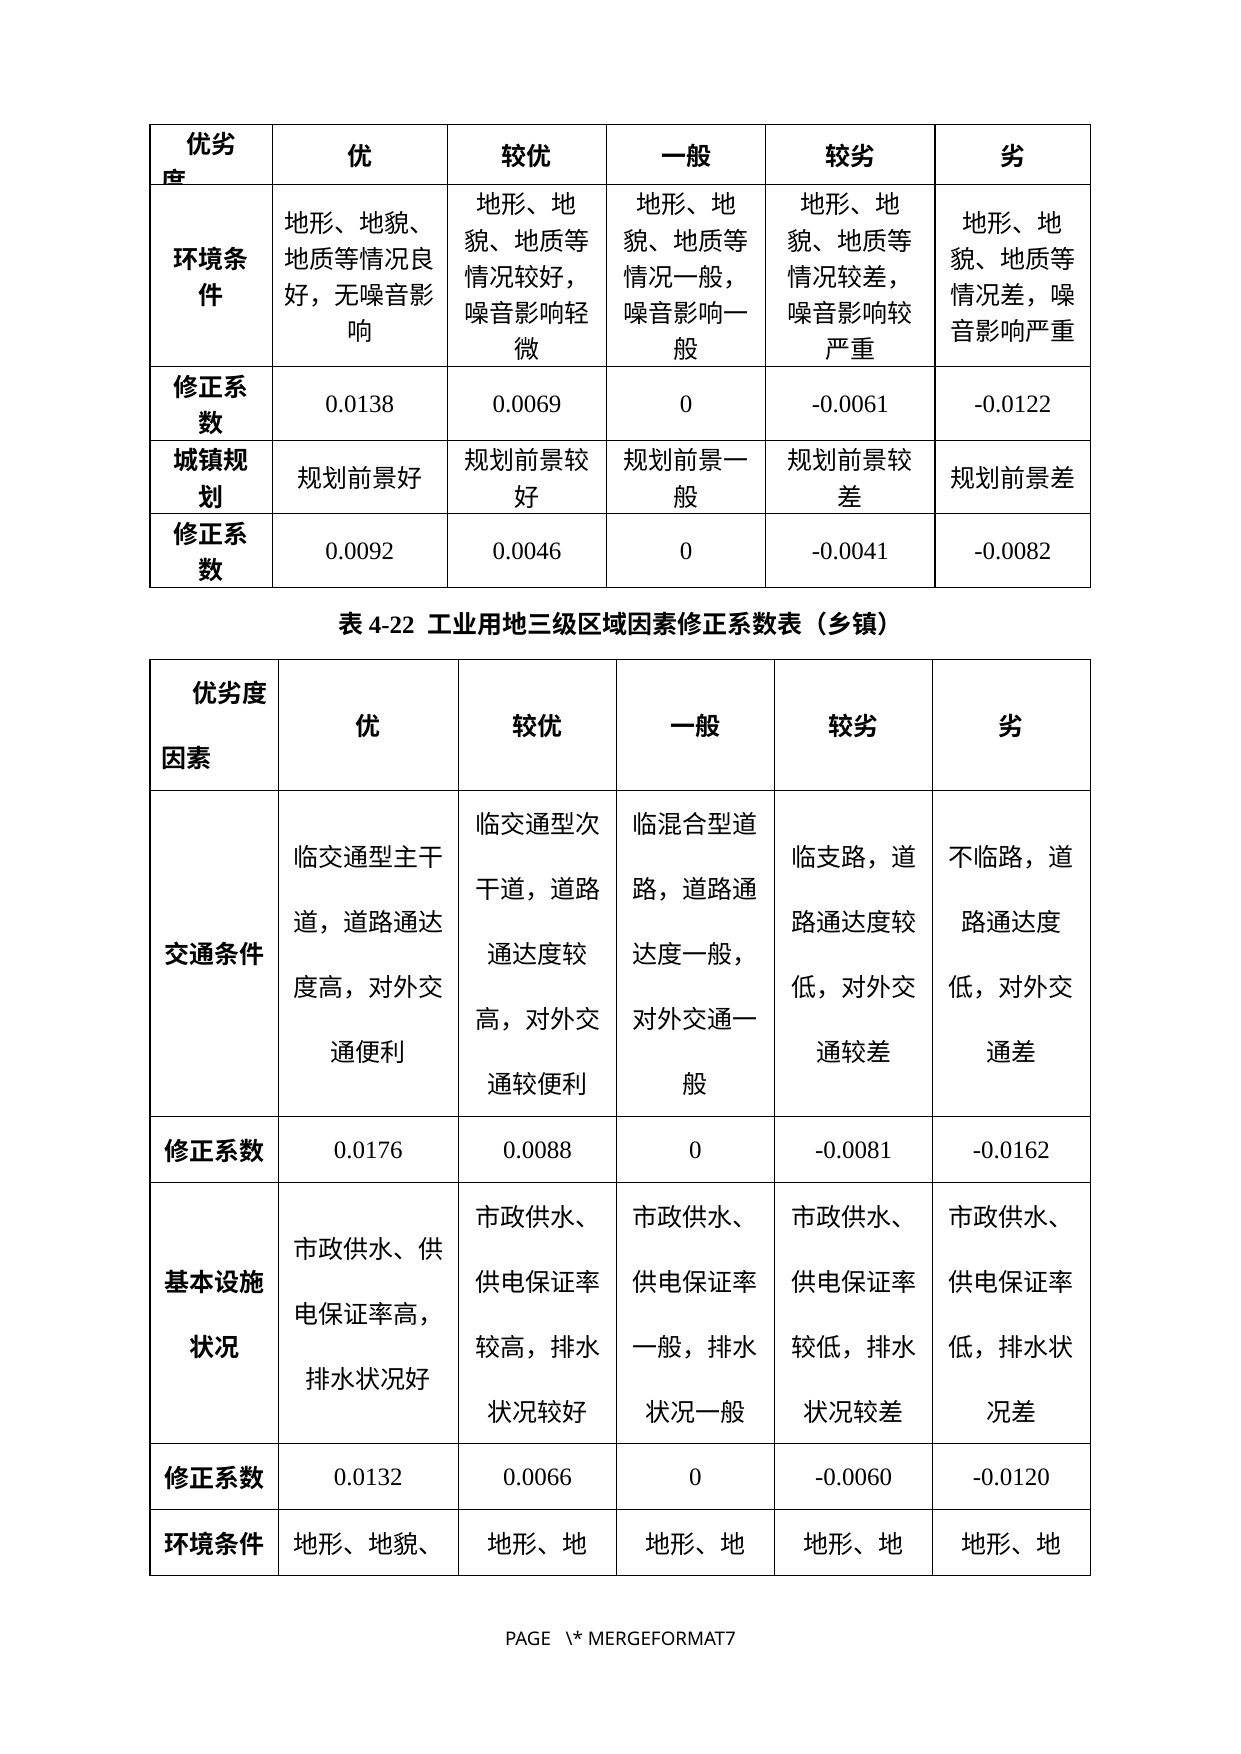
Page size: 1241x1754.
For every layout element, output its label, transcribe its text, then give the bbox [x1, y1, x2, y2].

table_cell 地形、地貌、地质等情况较好，噪音影响轻微 [459, 1510, 616, 1575]
table_cell 地形、地貌、地质等情况良好，无噪音影响 [273, 185, 447, 366]
table_cell 地形、地貌、地质等情况较差，噪音影响较严重 [775, 1510, 932, 1575]
table_cell 修正系数 [151, 1117, 278, 1182]
table_cell 0.0066 [459, 1444, 616, 1509]
table_cell -0.0122 [936, 367, 1090, 440]
table_cell 地形、地貌、地质等情况较好，噪音影响轻微 [448, 185, 606, 366]
table_cell 0.0069 [448, 367, 606, 440]
table_cell 环境条件 [151, 185, 272, 366]
table_cell 0.0088 [459, 1117, 616, 1182]
table_header 较劣 [775, 660, 932, 789]
table_cell 修正系数 [151, 1444, 278, 1509]
table_cell 临支路，道路通达度较低，对外交通较差 [775, 791, 932, 1116]
table_cell -0.0060 [775, 1444, 932, 1509]
table_cell 不临路，道路通达度低，对外交通差 [933, 791, 1090, 1116]
table_cell 城镇规划 [151, 441, 272, 513]
table_cell 规划前景较好 [448, 441, 606, 513]
table_cell 地形、地貌、地质等情况较差，噪音影响较严重 [766, 185, 934, 366]
table_cell 环境条件 [151, 1510, 278, 1575]
table_cell 0.0138 [273, 367, 447, 440]
table_cell 0.0132 [279, 1444, 458, 1509]
table_cell 修正系数 [151, 367, 272, 440]
table_cell -0.0162 [933, 1117, 1090, 1182]
table_cell 交通条件 [151, 791, 278, 1116]
table_header 一般 [617, 660, 774, 789]
table_cell 规划前景一般 [607, 441, 765, 513]
table_cell 市政供水、供电保证率较高，排水状况较好 [459, 1183, 616, 1443]
table_cell 临交通型主干道，道路通达度高，对外交通便利 [279, 791, 458, 1116]
table_cell 0 [617, 1117, 774, 1182]
table_header 较劣 [766, 125, 934, 184]
table_cell 0.0046 [448, 514, 606, 587]
table_cell 市政供水、供电保证率一般，排水状况一般 [617, 1183, 774, 1443]
table_header 优劣度 因素 [151, 660, 278, 789]
table_cell 地形、地貌、地质等情况一般，噪音影响一般 [617, 1510, 774, 1575]
table_cell 0.0176 [279, 1117, 458, 1182]
table_header 优劣度 因素 [151, 125, 272, 184]
table_cell -0.0082 [936, 514, 1090, 587]
table_cell 地形、地貌、地质等情况一般，噪音影响一般 [607, 185, 765, 366]
table_cell 0 [607, 514, 765, 587]
table_cell 规划前景差 [936, 441, 1090, 513]
table_cell 临交通型次干道，道路通达度较高，对外交通较便利 [459, 791, 616, 1116]
table_header 优 [273, 125, 447, 184]
table_cell 0 [607, 367, 765, 440]
table_header 优 [279, 660, 458, 789]
table_header 较优 [448, 125, 606, 184]
table_cell -0.0081 [775, 1117, 932, 1182]
table_cell 0 [617, 1444, 774, 1509]
table_cell 基本设施状况 [151, 1183, 278, 1443]
text 表4-22 工业用地三级区域因素修正系数表（乡镇） [150, 604, 1090, 640]
table_cell 0.0092 [273, 514, 447, 587]
table_header 劣 [933, 660, 1090, 789]
table_cell -0.0041 [766, 514, 934, 587]
table_cell 地形、地貌、地质等情况差，噪音影响严重 [936, 185, 1090, 366]
table_cell 地形、地貌、地质等情况差，噪音影响严重 [933, 1510, 1090, 1575]
table_cell 规划前景较差 [766, 441, 934, 513]
table_header 一般 [607, 125, 765, 184]
table_cell -0.0061 [766, 367, 934, 440]
table_cell 市政供水、供电保证率低，排水状况差 [933, 1183, 1090, 1443]
table_cell 临混合型道路，道路通达度一般，对外交通一般 [617, 791, 774, 1116]
table_header 劣 [936, 125, 1090, 184]
table_cell 地形、地貌、地质等情况良好，无噪音影响 [279, 1510, 458, 1575]
table_cell 修正系数 [151, 514, 272, 587]
table_cell -0.0120 [933, 1444, 1090, 1509]
table_cell 规划前景好 [273, 441, 447, 513]
table_cell 市政供水、供电保证率高，排水状况好 [279, 1183, 458, 1443]
table_cell 市政供水、供电保证率较低，排水状况较差 [775, 1183, 932, 1443]
table_header 较优 [459, 660, 616, 789]
